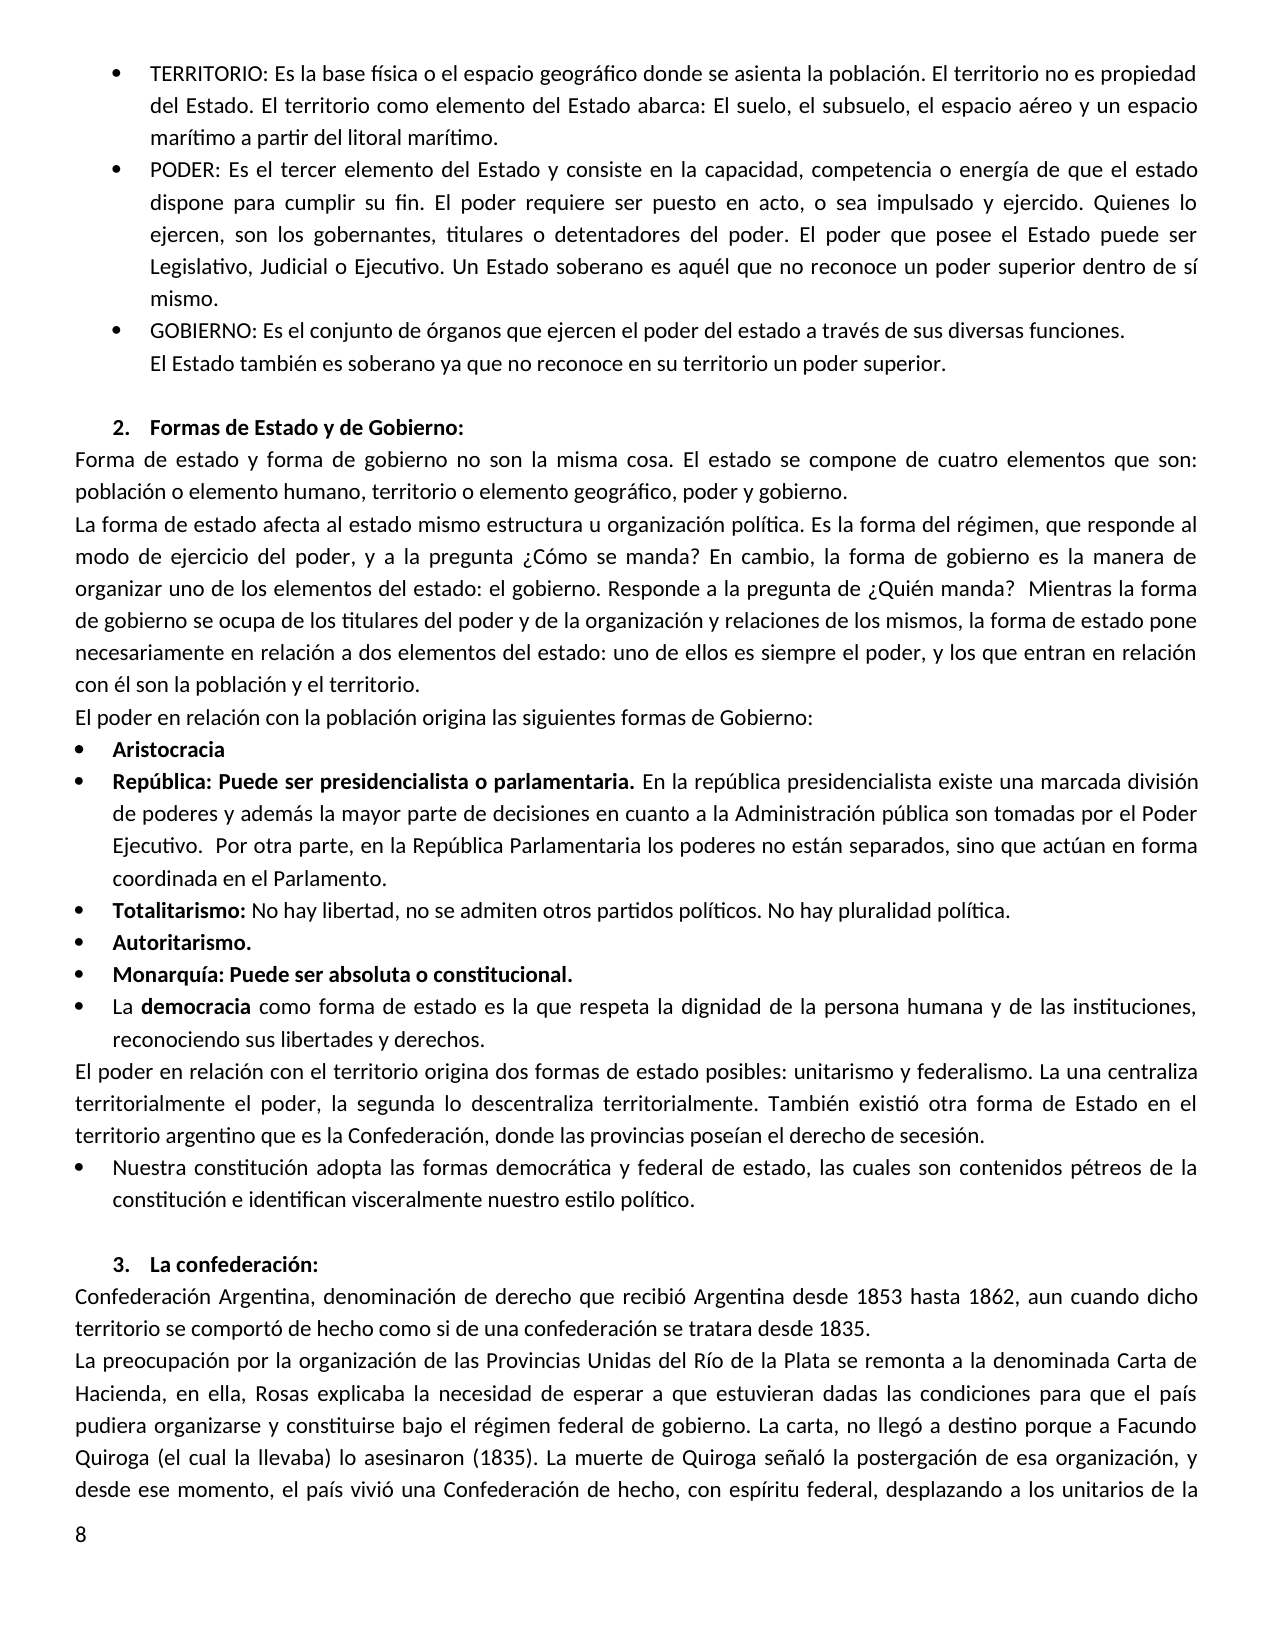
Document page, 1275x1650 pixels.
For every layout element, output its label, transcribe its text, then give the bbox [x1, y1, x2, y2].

list La democracia como forma de estado es la que respeta la dignidad de la persona humana y de las instituciones, reconociendo sus libertades y derechos. [75, 992, 1200, 1053]
list PODER: Es el tercer elemento del Estado y consiste en la capacidad, competencia o energía de que el estado dispone para cumplir su fin. El poder requiere ser puesto en acto, o sea impulsado y ejercido. Quienes lo ejercen, son los gobernantes, titulares o detentadores del poder. El poder que posee el Estado puede ser Legislativo, Judicial o Ejecutivo. Un Estado soberano es aquél que no reconoce un poder superior dentro de sí mismo. [112, 156, 1200, 312]
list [75, 1347, 1200, 1503]
list Confederación Argentina, denominación de derecho que recibió Argentina desde 1853 hasta 1862, aun cuando dicho territorio se comportó de hecho como si de una confederación se tratara desde 1835. [75, 1282, 1200, 1342]
list GOBIERNO: Es el conjunto de órganos que ejercen el poder del estado a través de sus diversas funciones. [112, 317, 1200, 344]
list Monarquía: Puede ser absoluta o constitucional. [75, 960, 1200, 988]
list República: Puede ser presidencialista o parlamentaria. En la república presidencialista existe una marcada división de poderes y además la mayor parte de decisiones en cuanto a la Administración pública son tomadas por el Poder Ejecutivo. Por otra parte, en la República Parlamentaria los poderes no están separados, sino que actúan en forma coordinada en el Parlamento. [75, 767, 1200, 892]
list Autoritarismo. [75, 928, 1200, 956]
list Nuestra constitución adopta las formas democrática y federal de estado, las cuales son contenidos pétreos de la constitución e identifican visceralmente nuestro estilo político. [75, 1153, 1200, 1214]
list El poder en relación con el territorio origina dos formas de estado posibles: unitarismo y federalismo. La una centraliza territorialmente el poder, la segunda lo descentraliza territorialmente. También existió otra forma de Estado en el territorio argentino que es la Confederación, donde las provincias poseían el derecho de secesión. [75, 1057, 1200, 1149]
list La forma de estado afecta al estado mismo estructura u organización política. Es la forma del régimen, que responde al modo de ejercicio del poder, y a la pregunta ¿Cómo se manda? En cambio, la forma de gobierno es la manera de organizar uno de los elementos del estado: el gobierno. Responde a la pregunta de ¿Quién manda? Mientras la forma de gobierno se ocupa de los titulares del poder y de la organización y relaciones de los mismos, la forma de estado pone necesariamente en relación a dos elementos del estado: uno de ellos es siempre el poder, y los que entran en relación con él son la población y el territorio. [75, 510, 1200, 699]
list Totalitarismo: No hay libertad, no se admiten otros partidos políticos. No hay pluralidad política. [75, 896, 1200, 924]
list La confederación: [112, 1250, 1200, 1278]
list El poder en relación con la población origina las siguientes formas de Gobierno: [75, 703, 1200, 731]
list TERRITORIO: Es la base física o el espacio geográfico donde se asienta la población. El territorio no es propiedad del Estado. El territorio como elemento del Estado abarca: El suelo, el subsuelo, el espacio aéreo y un espacio marítimo a partir del litoral marítimo. [112, 59, 1200, 151]
list Formas de Estado y de Gobierno: [112, 413, 1200, 441]
list El Estado también es soberano ya que no reconoce en su territorio un poder superior. [150, 349, 1200, 377]
list Aristocracia [75, 735, 1200, 763]
list Forma de estado y forma de gobierno no son la misma cosa. El estado se compone de cuatro elementos que son: población o elemento humano, territorio o elemento geográfico, poder y gobierno. [75, 445, 1200, 506]
